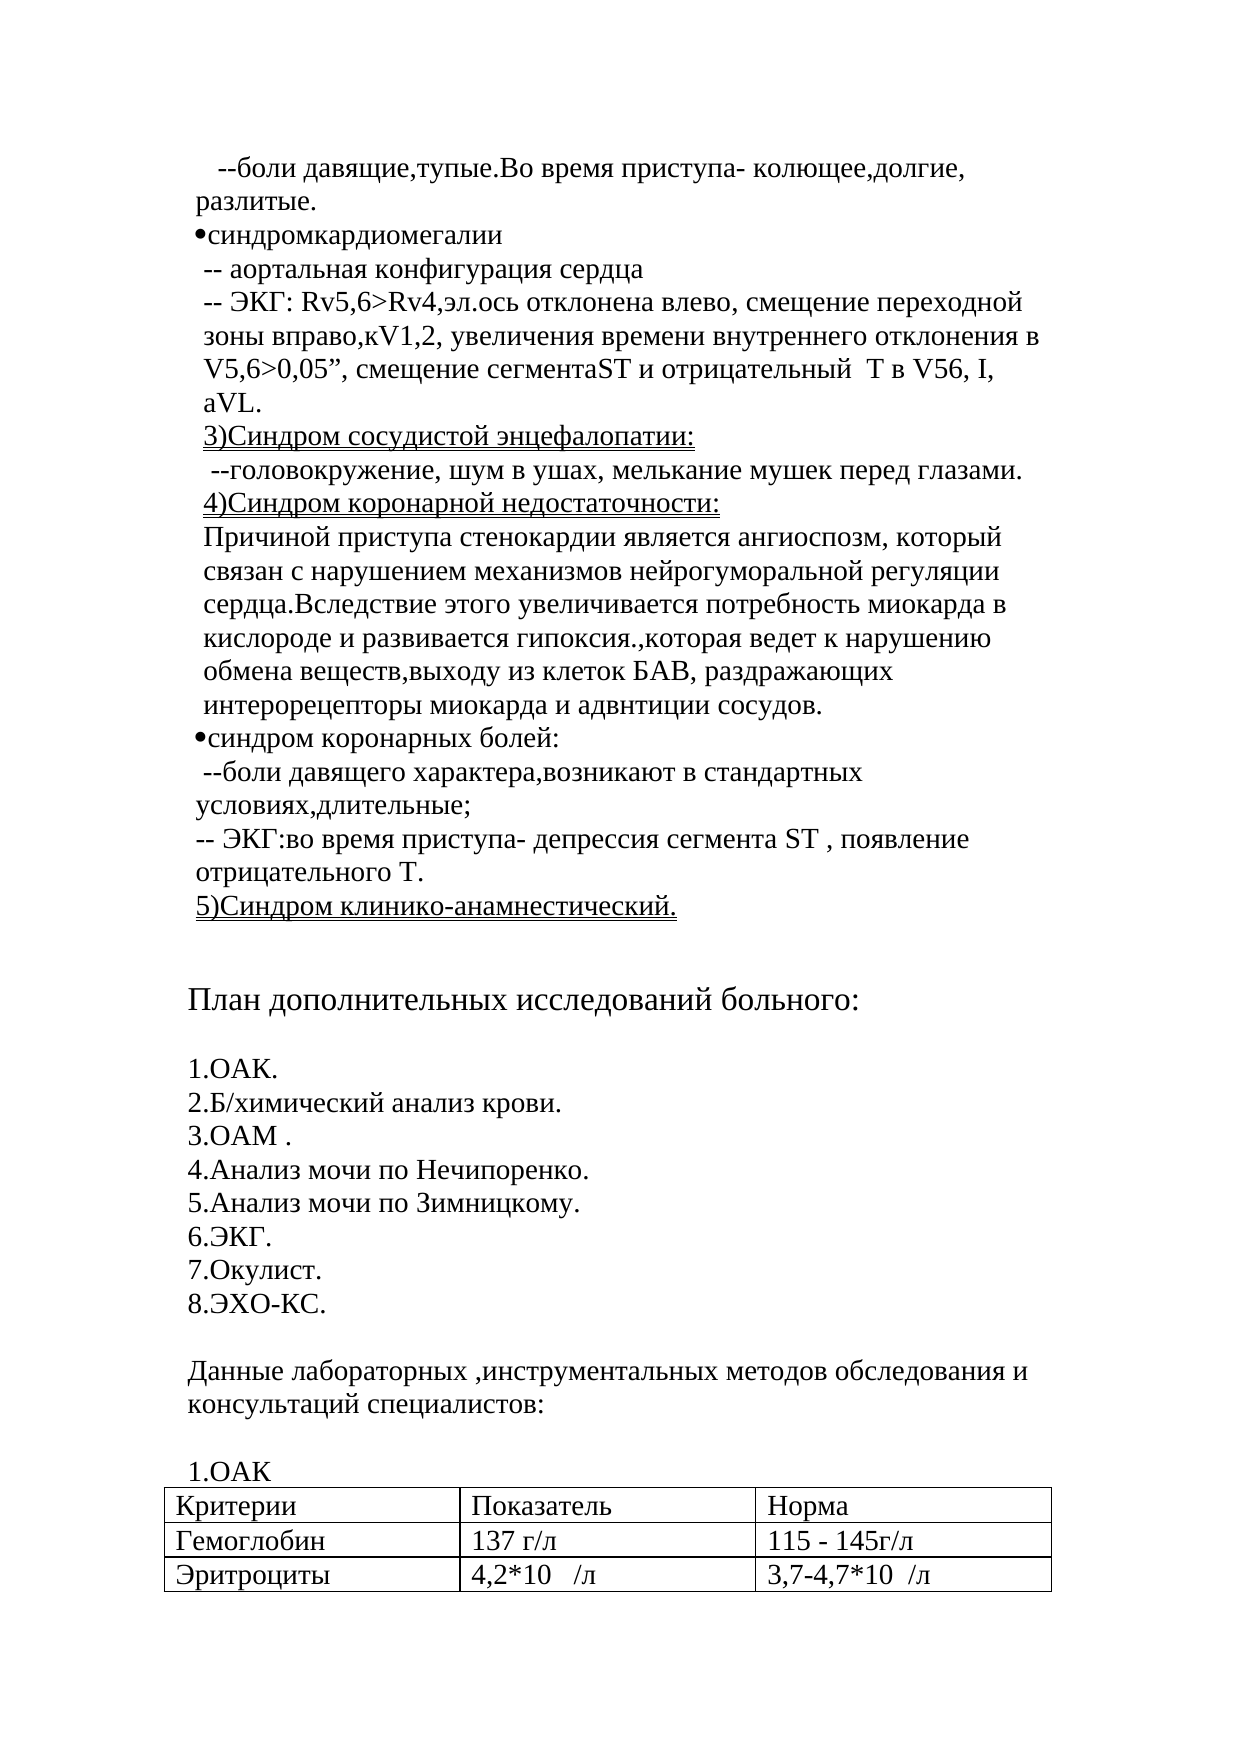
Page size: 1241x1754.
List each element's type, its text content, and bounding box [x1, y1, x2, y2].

text -- ЭКГ: Rv5,6>Rv4,эл.ось отклонена влево, смещение переходной зоны вправо,кV1,2, увеличения времени внутреннего отклонения в V5,6>0,05”, смещение сегментаST и отрицательный T в V56, I, aVL. [203, 284, 1053, 418]
table_cell Гемоглобин [165, 1523, 459, 1556]
table_header Норма [756, 1488, 1051, 1522]
table_cell 137 г/л [461, 1523, 755, 1556]
text -- ЭКГ:во время приступа- депрессия сегмента ST , появление отрицательного T. [195, 821, 1053, 888]
text 5.Анализ мочи по Зимницкому. [187, 1185, 1053, 1219]
text 5)Синдром клинико-анамнестический. [195, 888, 1053, 922]
text 3.ОАМ . [187, 1118, 1053, 1152]
text 8.ЭХО-КС. [187, 1286, 1053, 1319]
text 4)Синдром коронарной недостаточности: [203, 486, 1053, 519]
table_header Показатель [461, 1488, 755, 1522]
text синдром коронарных болей: [195, 720, 1053, 754]
text Причиной приступа стенокардии является ангиоспозм, который связан с нарушением механизмов нейрогуморальной регуляции сердца.Вследствие этого увеличивается потребность миокарда в кислороде и развивается гипоксия.,которая ведет к нарушению обмена веществ,выходу из клеток БАВ, раздражающих интерорецепторы миокарда и адвнтиции сосудов. [203, 519, 1053, 720]
table_cell Эритроциты [165, 1558, 459, 1591]
text 1.ОАК [187, 1454, 1053, 1487]
table_cell 115 - 145г/л [756, 1523, 1051, 1556]
text 2.Б/химический анализ крови. [187, 1085, 1053, 1118]
text 7.Окулист. [187, 1252, 1053, 1286]
text 4.Анализ мочи по Нечипоренко. [187, 1152, 1053, 1185]
text Данные лабораторных ,инструментальных методов обследования и консультаций специалистов: [187, 1353, 1053, 1420]
text 6.ЭКГ. [187, 1219, 1053, 1252]
text План дополнительных исследований больного: [187, 979, 1053, 1018]
text 3)Синдром сосудистой энцефалопатии: [203, 418, 1053, 452]
table_cell 3,7-4,7*10 /л [756, 1558, 1051, 1591]
text -- аортальная конфигурация сердца [203, 251, 1053, 284]
text синдромкардиомегалии [195, 217, 1053, 251]
text --боли давящие,тупые.Во время приступа- колющее,долгие, разлитые. [195, 150, 1053, 217]
text --головокружение, шум в ушах, мелькание мушек перед глазами. [203, 452, 1053, 486]
text --боли давящего характера,возникают в стандартных условиях,длительные; [195, 754, 1053, 821]
text 1.ОАК. [187, 1051, 1053, 1085]
table_cell 4,2*10 /л [461, 1558, 755, 1591]
table_header Критерии [165, 1488, 459, 1522]
